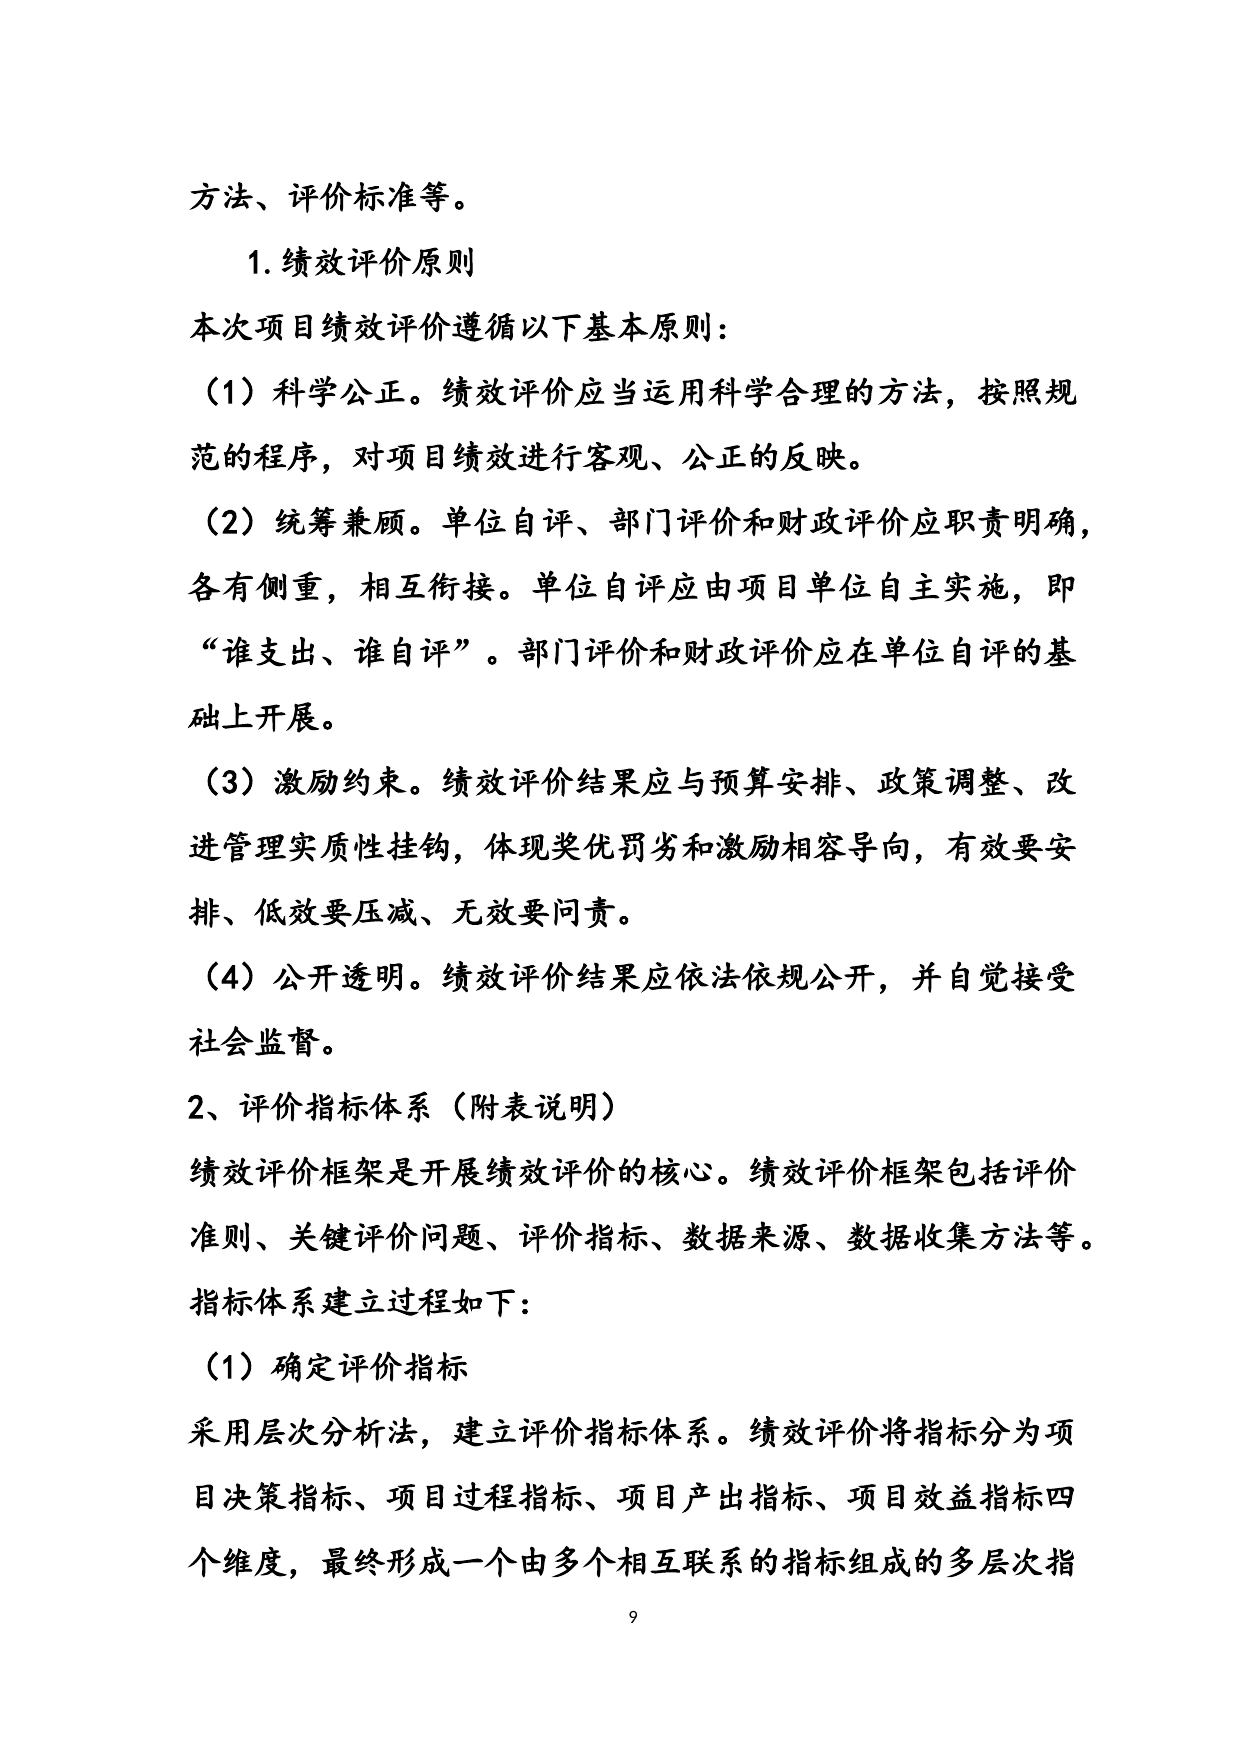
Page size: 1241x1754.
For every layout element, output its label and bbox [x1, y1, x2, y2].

text [187, 227, 1078, 1592]
text [187, 162, 1078, 227]
